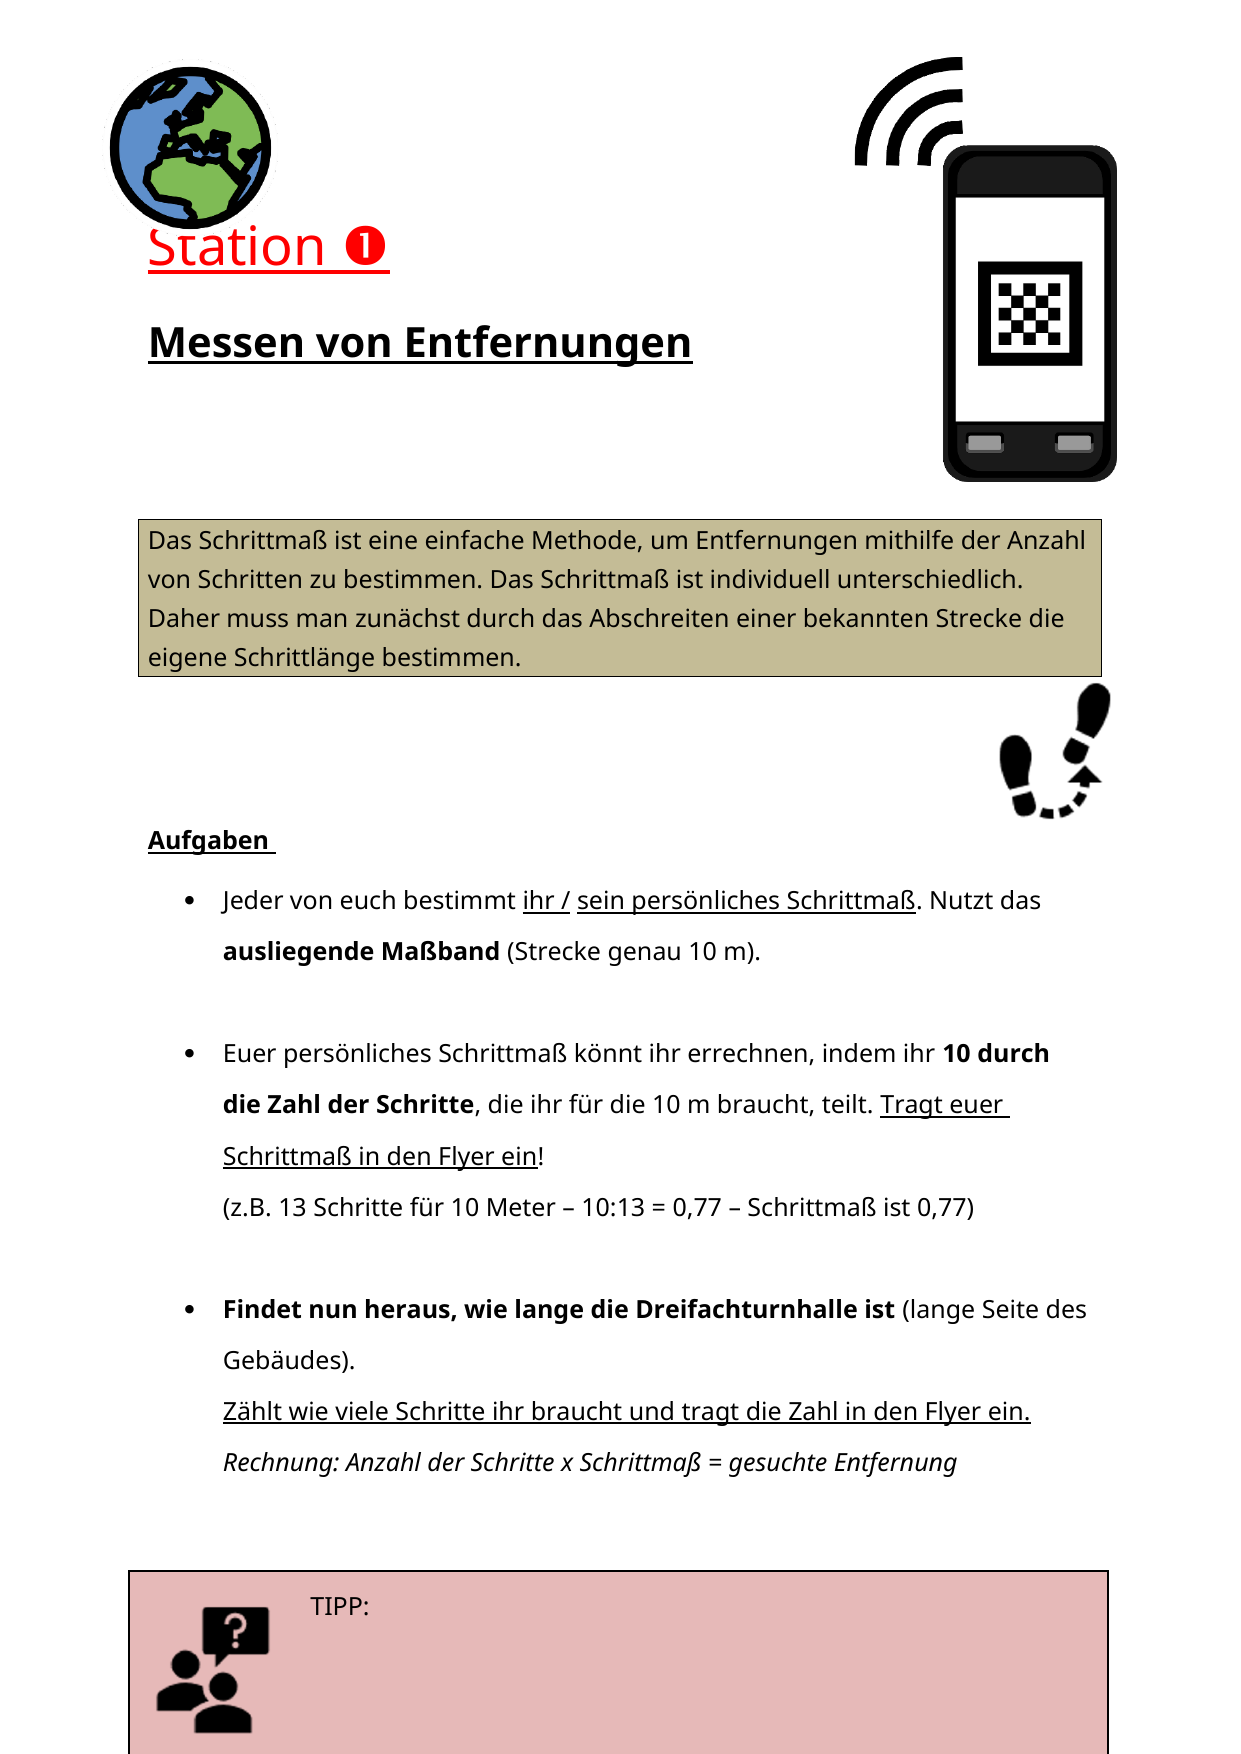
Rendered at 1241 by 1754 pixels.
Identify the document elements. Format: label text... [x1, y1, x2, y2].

text Station [148, 208, 854, 281]
list (z.B. 13 Schritte für 10 Meter – 10:13 = 0,77 – Schrittmaß ist 0,77) [223, 1189, 1093, 1223]
picture [979, 675, 1130, 826]
list Jeder von euch bestimmt ihr / sein persönliches Schrittmaß. Nutzt das ausliegende Maßband (Strecke genau 10 m). [185, 883, 1093, 968]
text Aufgaben [148, 823, 1093, 857]
picture [854, 57, 1117, 482]
text Das Schrittmaß ist eine einfache Methode, um Entfernungen mithilfe der Anzahl von Schritten zu bestimmen. Das Schrittmaß ist individuell unterschiedlich. Daher muss man zunächst durch das Abschreiten einer bekannten Strecke die eigene Schrittlänge bestimmen. [139, 520, 1101, 676]
text TIPP: [310, 1588, 1093, 1622]
list Findet nun heraus, wie lange die Dreifachturnhalle ist (lange Seite des Gebäudes). [185, 1291, 1093, 1376]
picture [100, 57, 280, 238]
picture [137, 1594, 288, 1745]
list Zählt wie viele Schritte ihr braucht und tragt die Zahl in den Flyer ein. [223, 1393, 1093, 1427]
list Rechnung: Anzahl der Schritte x Schrittmaß = gesuchte Entfernung [223, 1444, 1093, 1478]
text Messen von Entfernungen [148, 313, 854, 370]
list Euer persönliches Schrittmaß könnt ihr errechnen, indem ihr 10 durch die Zahl der Schritte, die ihr für die 10 m braucht, teilt. Tragt euer Schrittmaß in den Flyer ein! [185, 1036, 1093, 1172]
